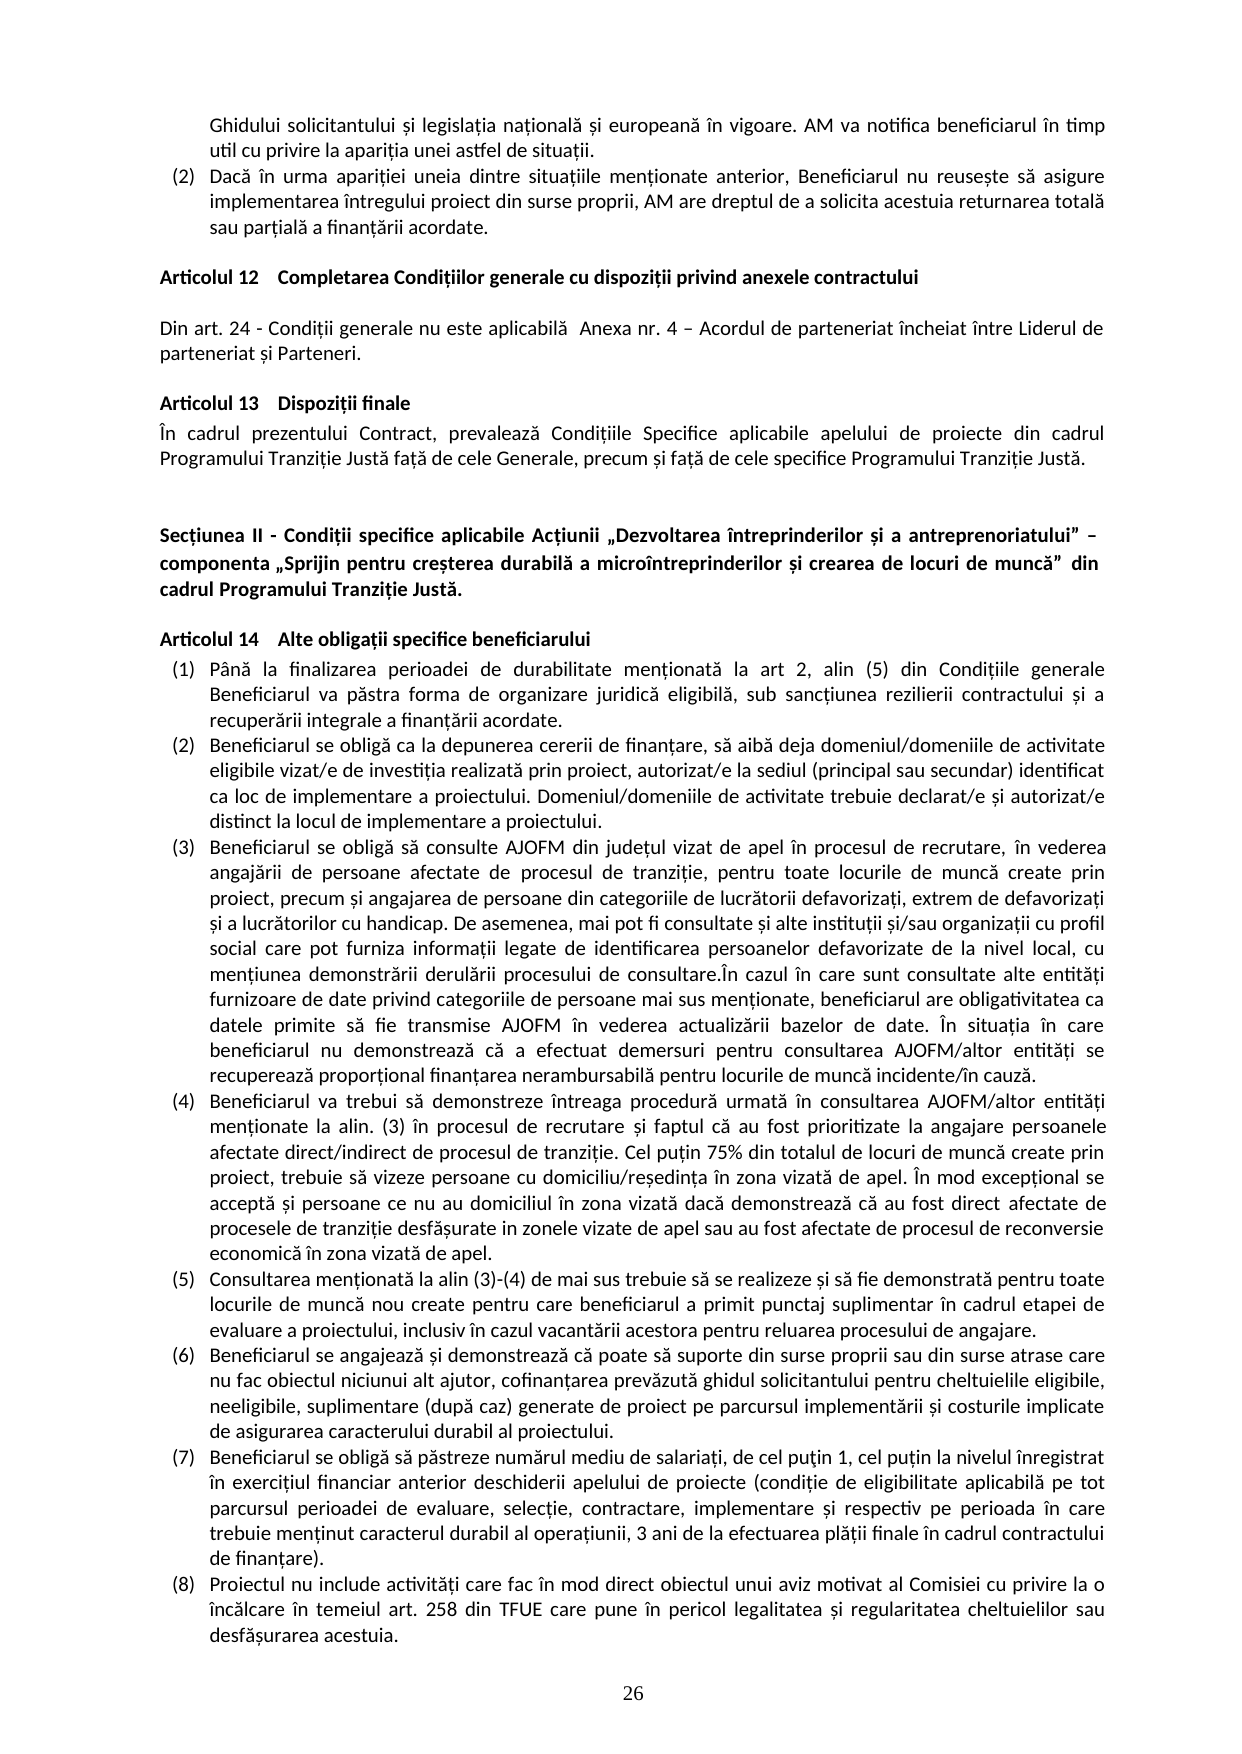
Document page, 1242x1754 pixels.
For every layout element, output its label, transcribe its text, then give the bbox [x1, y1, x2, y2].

list Până la finalizarea perioadei de durabilitate menționată la art 2, alin (5) din Condițiile generale Beneficiarul va păstra forma de organizare juridică eligibilă, sub sancțiunea rezilierii contractului și a recuperării integrale a finanțării acordate. [172, 656, 1106, 732]
list Beneficiarul se angajează și demonstrează că poate să suporte din surse proprii sau din surse atrase care nu fac obiectul niciunui alt ajutor, cofinanțarea prevăzută ghidul solicitantului pentru cheltuielile eligibile, neeligibile, suplimentare (după caz) generate de proiect pe parcursul implementării și costurile implicate de asigurarea caracterului durabil al proiectului. [172, 1342, 1106, 1444]
list Consultarea menționată la alin (3)-(4) de mai sus trebuie să se realizeze și să fie demonstrată pentru toate locurile de muncă nou create pentru care beneficiarul a primit punctaj suplimentar în cadrul etapei de evaluare a proiectului, inclusiv în cazul vacantării acestora pentru reluarea procesului de angajare. [172, 1266, 1106, 1342]
text În cadrul prezentului Contract, prevalează Condițiile Specifice aplicabile apelului de proiecte din cadrul Programului Tranziție Justă față de cele Generale, precum și față de cele specifice Programului Tranziție Justă. [159, 420, 1106, 471]
text Din art. 24 - Condiții generale nu este aplicabilă Anexa nr. 4 – Acordul de parteneriat încheiat între Liderul de parteneriat și Parteneri. [159, 315, 1106, 366]
list Beneficiarul se obligă ca la depunerea cererii de finanțare, să aibă deja domeniul/domeniile de activitate eligibile vizat/e de investiția realizată prin proiect, autorizat/e la sediul (principal sau secundar) identificat ca loc de implementare a proiectului. Domeniul/domeniile de activitate trebuie declarat/e și autorizat/e distinct la locul de implementare a proiectului. [172, 732, 1106, 834]
list Alte obligații specifice beneficiarului [159, 626, 1106, 652]
list Proiectul nu include activități care fac în mod direct obiectul unui aviz motivat al Comisiei cu privire la o încălcare în temeiul art. 258 din TFUE care pune în pericol legalitatea și regularitatea cheltuielilor sau desfășurarea acestuia. [172, 1571, 1106, 1647]
list Dacă în urma apariției uneia dintre situațiile menționate anterior, Beneficiarul nu reusește să asigure implementarea întregului proiect din surse proprii, AM are dreptul de a solicita acestuia returnarea totală sau parțială a finanțării acordate. [172, 163, 1106, 239]
list Completarea Condițiilor generale cu dispoziții privind anexele contractului [159, 264, 1106, 290]
list Beneficiarul se obligă să consulte AJOFM din județul vizat de apel în procesul de recrutare, în vederea angajării de persoane afectate de procesul de tranziție, pentru toate locurile de muncă create prin proiect, precum și angajarea de persoane din categoriile de lucrătorii defavorizați, extrem de defavorizați și a lucrătorilor cu handicap. De asemenea, mai pot fi consultate și alte instituții și/sau organizații cu profil social care pot furniza informații legate de identificarea persoanelor defavorizate de la nivel local, cu mențiunea demonstrării derulării procesului de consultare.În cazul în care sunt consultate alte entități furnizoare de date privind categoriile de persoane mai sus menționate, beneficiarul are obligativitatea ca datele primite să fie transmise AJOFM în vederea actualizării bazelor de date. În situația în care beneficiarul nu demonstrează că a efectuat demersuri pentru consultarea AJOFM/altor entități se recuperează proporțional finanțarea nerambursabilă pentru locurile de muncă incidente/în cauză. [172, 834, 1106, 1088]
list Beneficiarul va trebui să demonstreze întreaga procedură urmată în consultarea AJOFM/altor entități menționate la alin. (3) în procesul de recrutare și faptul că au fost prioritizate la angajare persoanele afectate direct/indirect de procesul de tranziție. Cel puțin 75% din totalul de locuri de muncă create prin proiect, trebuie să vizeze persoane cu domiciliu/reședința în zona vizată de apel. În mod excepțional se acceptă și persoane ce nu au domiciliul în zona vizată dacă demonstrează că au fost direct afectate de procesele de tranziție desfășurate in zonele vizate de apel sau au fost afectate de procesul de reconversie economică în zona vizată de apel. [172, 1088, 1106, 1266]
list Beneficiarul se obligă să păstreze numărul mediu de salariați, de cel puţin 1, cel puțin la nivelul înregistrat în exercițiul financiar anterior deschiderii apelului de proiecte (condiție de eligibilitate aplicabilă pe tot parcursul perioadei de evaluare, selecție, contractare, implementare și respectiv pe perioada în care trebuie menținut caracterul durabil al operațiunii, 3 ani de la efectuarea plății finale în cadrul contractului de finanțare). [172, 1444, 1106, 1571]
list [172, 112, 1106, 163]
list Dispoziții finale [159, 391, 1106, 416]
text Secțiunea II - Condiții specifice aplicabile Acţiunii „Dezvoltarea întreprinderilor și a antreprenoriatului” – componenta „Sprijin pentru creșterea durabilă a microîntreprinderilor și crearea de locuri de muncă” din cadrul Programului Tranziție Justă. [159, 522, 1099, 601]
